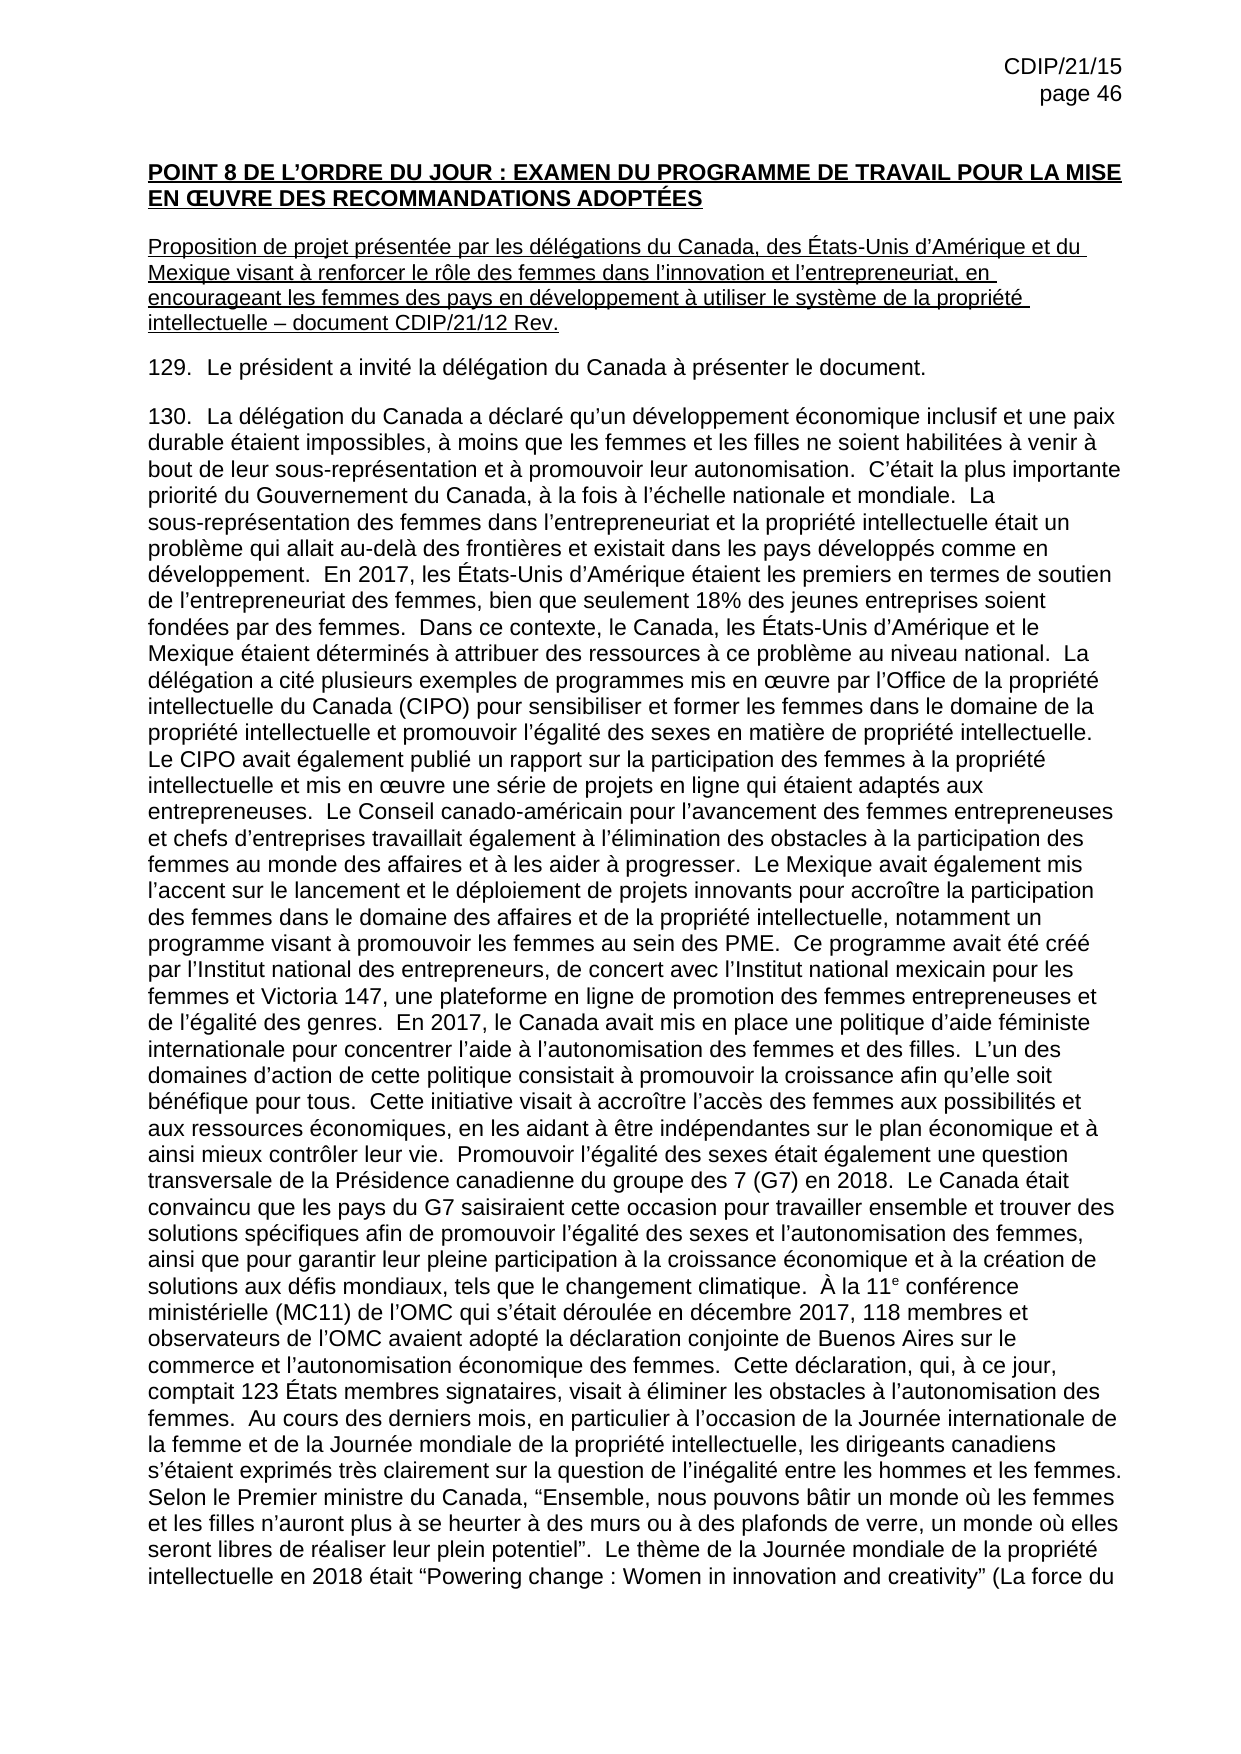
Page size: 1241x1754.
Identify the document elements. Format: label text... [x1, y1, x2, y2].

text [148, 403, 1122, 1589]
subtitle Proposition de projet présentée par les délégations du Canada, des États-Unis d’Amérique et du Mexique visant à renforcer le rôle des femmes dans l’innovation et l’entrepreneuriat, en encourageant les femmes des pays en développement à utiliser le système de la propriété intellectuelle – document CDIP/21/12 Rev. [394, 234, 1122, 335]
subtitle Point 8 de l’ordre du jour : examen du programme de travail pour la mise en œuvre des recommandations adoptées [148, 158, 1122, 181]
subtitle Point 8 de l’ordre du jour : examen du programme de travail pour la mise en œuvre des recommandations adoptées [148, 183, 1122, 211]
text Le président a invité la délégation du Canada à présenter le document. [148, 354, 1122, 380]
